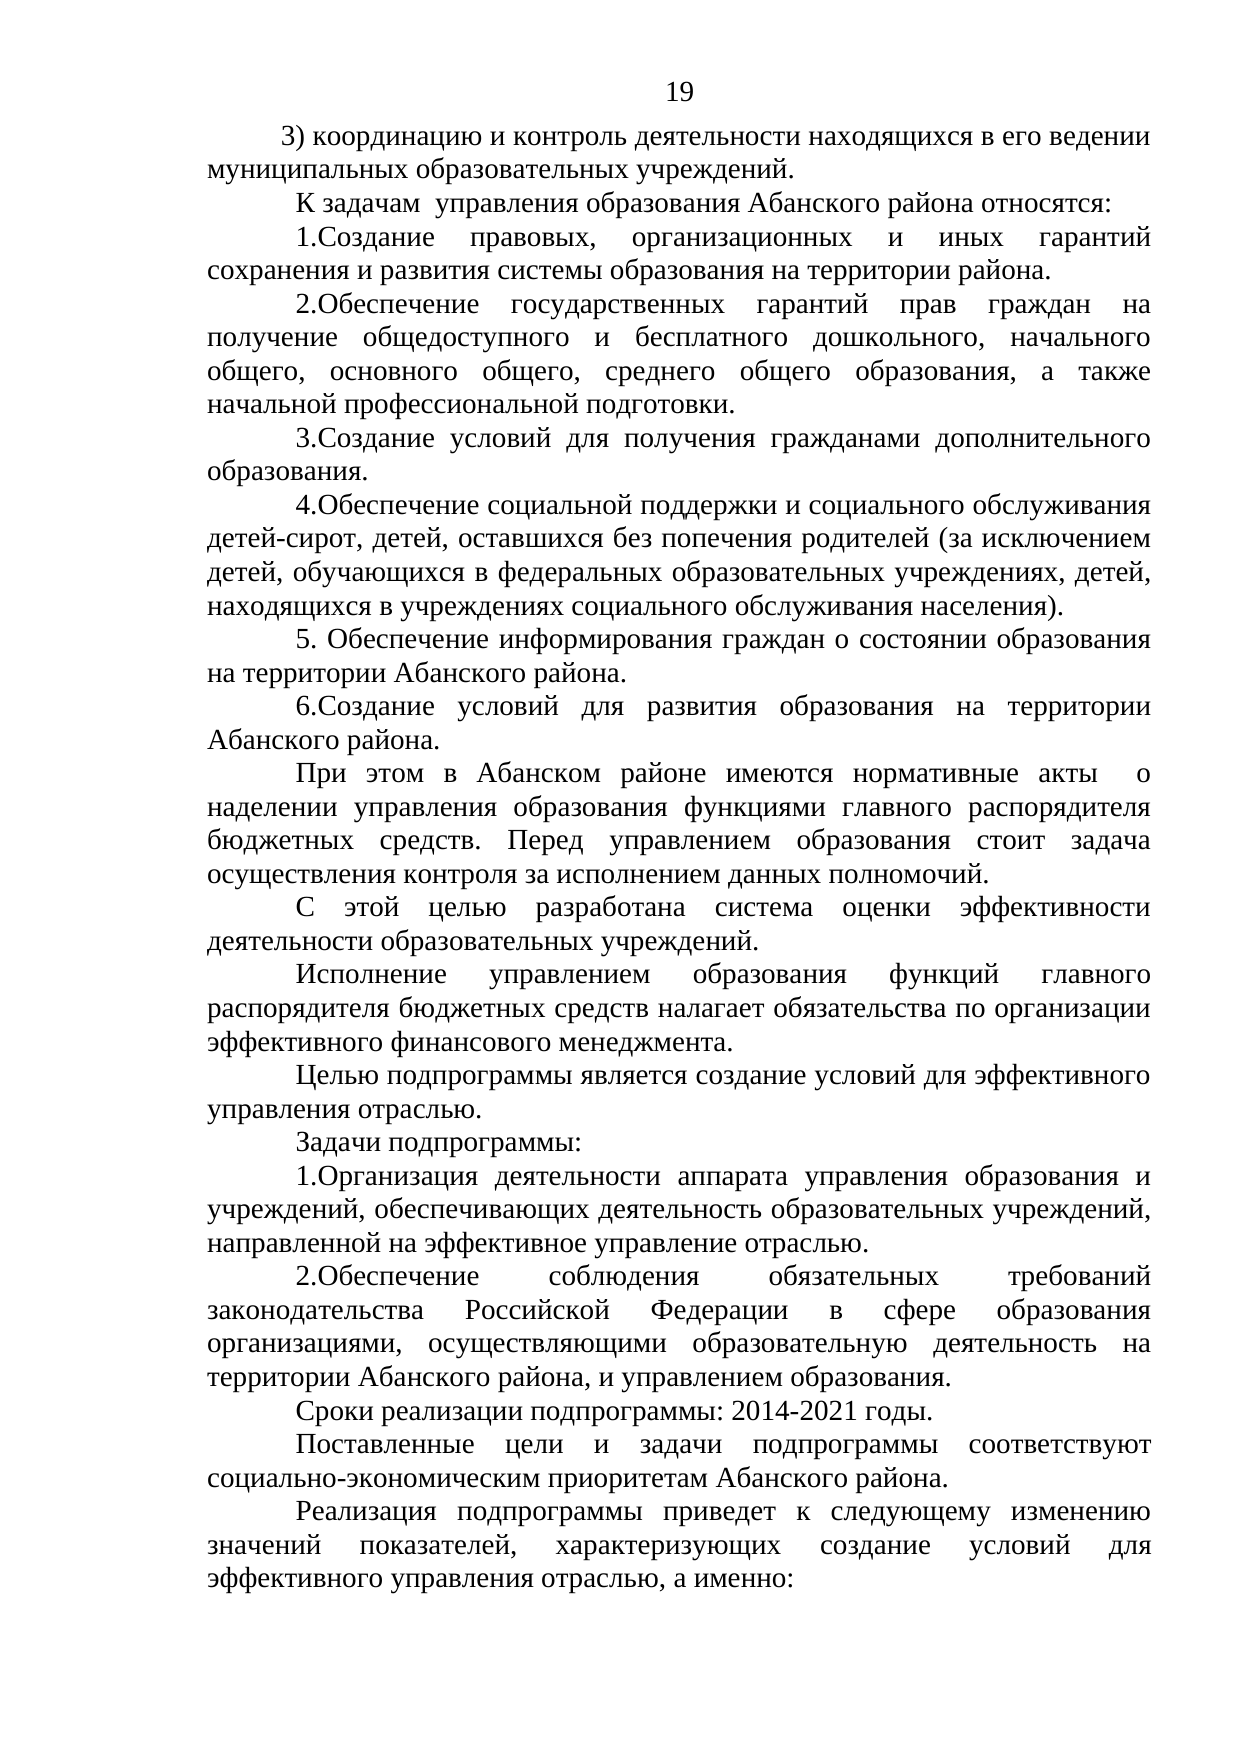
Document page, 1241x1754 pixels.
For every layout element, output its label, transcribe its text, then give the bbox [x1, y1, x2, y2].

text Поставленные цели и задачи подпрограммы соответствуют социально-экономическим приоритетам Абанского района. [207, 1426, 1152, 1493]
text 1.Организация деятельности аппарата управления образования и учреждений, обеспечивающих деятельность образовательных учреждений, направленной на эффективное управление отраслью. [207, 1158, 1152, 1258]
text К задачам управления образования Абанского района относятся: [207, 185, 1152, 219]
text 1.Создание правовых, организационных и иных гарантий сохранения и развития системы образования на территории района. [207, 219, 1152, 286]
text 6.Создание условий для развития образования на территории Абанского района. [207, 688, 1152, 755]
text Задачи подпрограммы: [207, 1124, 1152, 1158]
text 2.Обеспечение государственных гарантий прав граждан на получение общедоступного и бесплатного дошкольного, начального общего, основного общего, среднего общего образования, а также начальной профессиональной подготовки. [207, 286, 1152, 420]
text 2.Обеспечение соблюдения обязательных требований законодательства Российской Федерации в сфере образования организациями, осуществляющими образовательную деятельность на территории Абанского района, и управлением образования. [207, 1258, 1152, 1393]
text 4.Обеспечение социальной поддержки и социального обслуживания детей-сирот, детей, оставшихся без попечения родителей (за исключением детей, обучающихся в федеральных образовательных учреждениях, детей, находящихся в учреждениях социального обслуживания населения). [207, 487, 1152, 621]
text Сроки реализации подпрограммы: 2014-2021 годы. [207, 1393, 1152, 1426]
text 5. Обеспечение информирования граждан о состоянии образования на территории Абанского района. [207, 621, 1152, 688]
text 3) координацию и контроль деятельности находящихся в его ведении муниципальных образовательных учреждений. [207, 118, 1152, 185]
text Исполнение управлением образования функций главного распорядителя бюджетных средств налагает обязательства по организации эффективного финансового менеджмента. [207, 957, 1152, 1057]
text Целью подпрограммы является создание условий для эффективного управления отраслью. [207, 1057, 1152, 1124]
text Реализация подпрограммы приведет к следующему изменению значений показателей, характеризующих создание условий для эффективного управления отраслью, а именно: [207, 1493, 1152, 1594]
text С этой целью разработана система оценки эффективности деятельности образовательных учреждений. [207, 889, 1152, 957]
text 3.Создание условий для получения гражданами дополнительного образования. [207, 420, 1152, 487]
text При этом в Абанском районе имеются нормативные акты о наделении управления образования функциями главного распорядителя бюджетных средств. Перед управлением образования стоит задача осуществления контроля за исполнением данных полномочий. [207, 755, 1152, 889]
